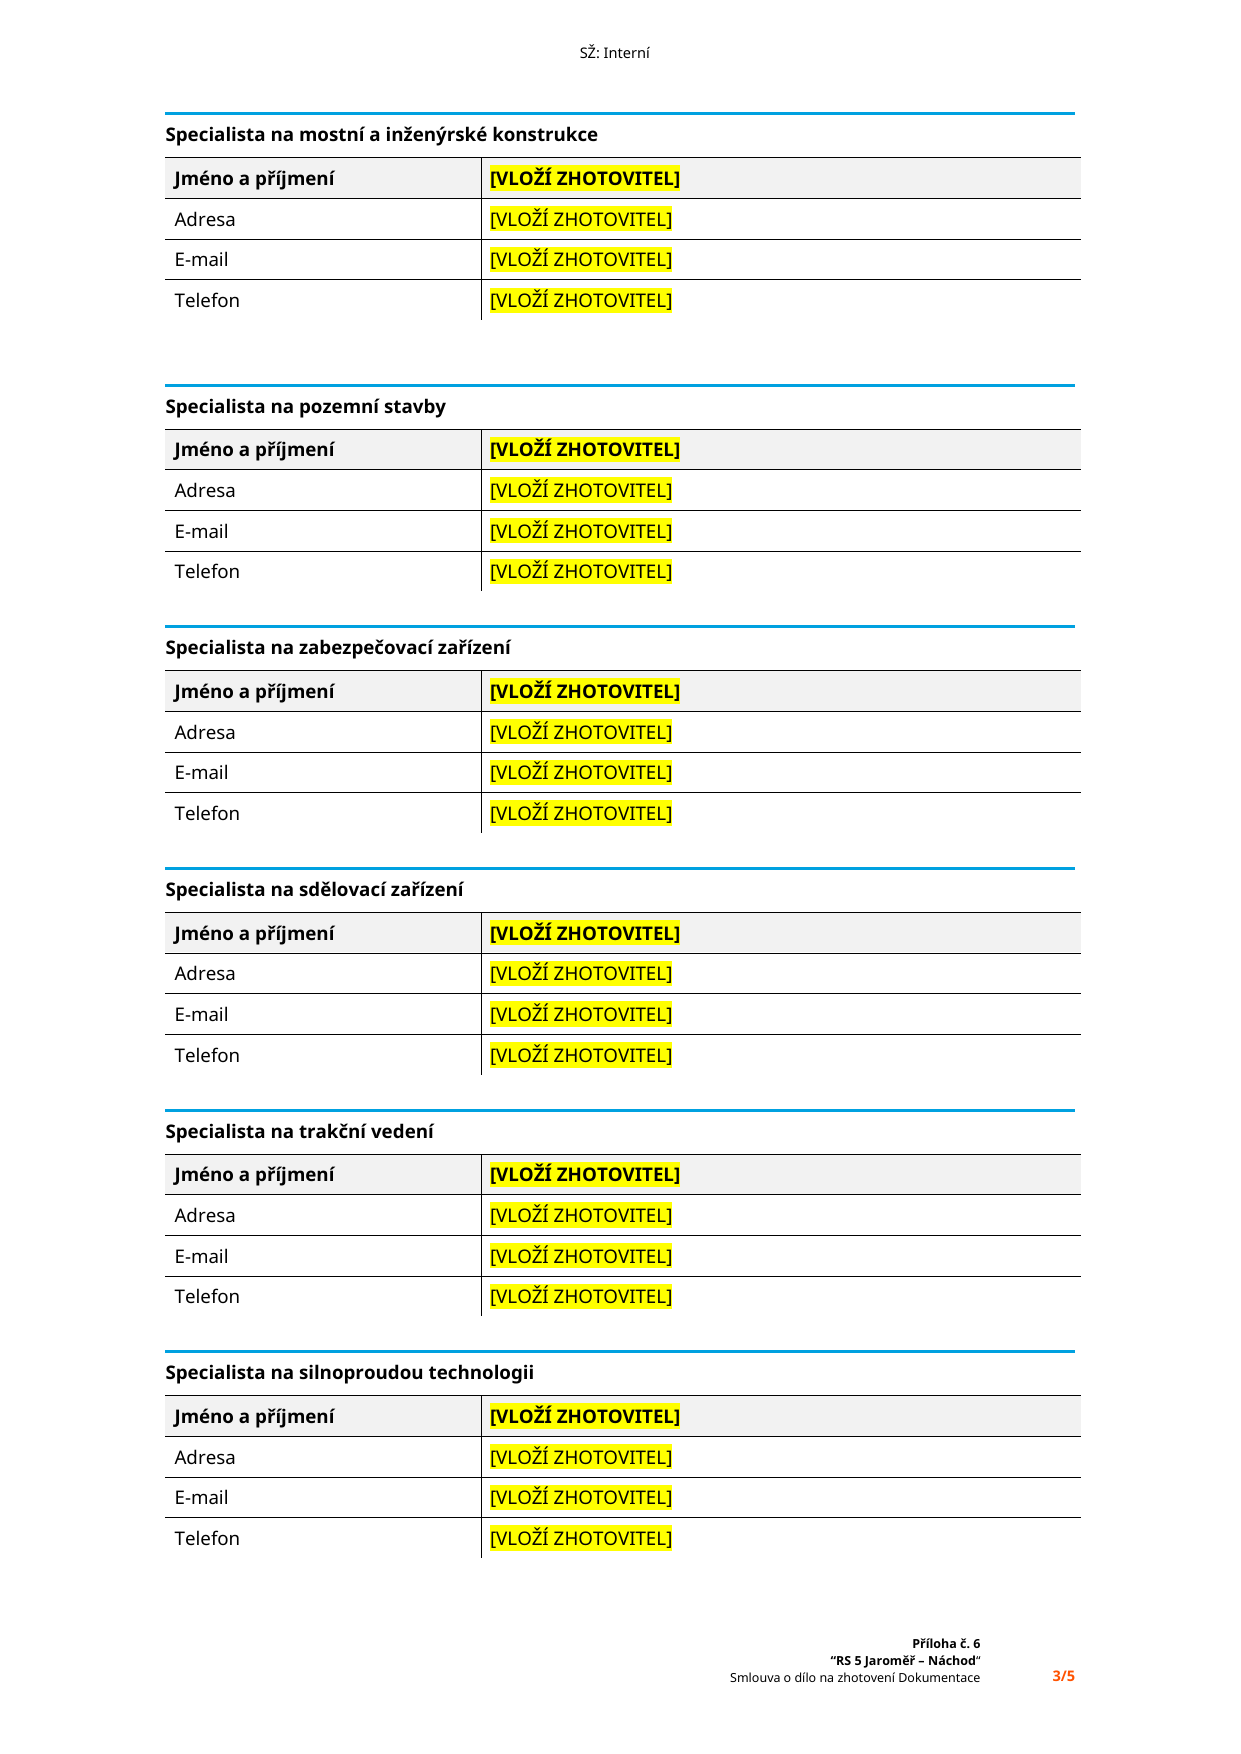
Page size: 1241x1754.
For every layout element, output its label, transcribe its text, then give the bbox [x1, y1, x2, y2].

table_cell E-mail [165, 753, 481, 792]
table_header Jméno a příjmení [165, 1396, 481, 1436]
table_cell [VLOŽÍ ZHOTOVITEL] [482, 994, 1081, 1034]
table_cell [VLOŽÍ ZHOTOVITEL] [482, 552, 1081, 591]
table_header [VLOŽÍ ZHOTOVITEL] [482, 671, 1081, 711]
table_cell Adresa [165, 470, 481, 510]
table_cell Adresa [165, 954, 481, 993]
table_cell [VLOŽÍ ZHOTOVITEL] [482, 280, 1081, 320]
table_cell Telefon [165, 552, 481, 591]
text Specialista na mostní a inženýrské konstrukce [165, 115, 1075, 147]
table_cell [VLOŽÍ ZHOTOVITEL] [482, 793, 1081, 833]
table_header Jméno a příjmení [165, 158, 481, 198]
table_cell [VLOŽÍ ZHOTOVITEL] [482, 199, 1081, 238]
table_header [VLOŽÍ ZHOTOVITEL] [482, 1396, 1081, 1436]
table_header Jméno a příjmení [165, 1155, 481, 1194]
table_cell E-mail [165, 1236, 481, 1276]
table_cell [VLOŽÍ ZHOTOVITEL] [482, 470, 1081, 510]
table_cell [VLOŽÍ ZHOTOVITEL] [482, 1277, 1081, 1316]
table_header [VLOŽÍ ZHOTOVITEL] [482, 913, 1081, 952]
table_cell [VLOŽÍ ZHOTOVITEL] [482, 511, 1081, 551]
table_cell Adresa [165, 1437, 481, 1477]
table_cell E-mail [165, 994, 481, 1034]
table_cell [VLOŽÍ ZHOTOVITEL] [482, 1195, 1081, 1235]
table_cell [VLOŽÍ ZHOTOVITEL] [482, 1035, 1081, 1075]
table_cell Telefon [165, 280, 481, 320]
table_cell Telefon [165, 1277, 481, 1316]
table_cell E-mail [165, 240, 481, 279]
table_cell [VLOŽÍ ZHOTOVITEL] [482, 1236, 1081, 1276]
table_header [VLOŽÍ ZHOTOVITEL] [482, 430, 1081, 469]
table_cell [VLOŽÍ ZHOTOVITEL] [482, 1478, 1081, 1517]
table_header Jméno a příjmení [165, 913, 481, 952]
text Specialista na sdělovací zařízení [165, 870, 1075, 902]
table_header Jméno a příjmení [165, 430, 481, 469]
text Specialista na trakční vedení [165, 1112, 1075, 1143]
table_header Jméno a příjmení [165, 671, 481, 711]
text Specialista na zabezpečovací zařízení [165, 628, 1075, 660]
text Specialista na pozemní stavby [165, 387, 1075, 418]
table_header [VLOŽÍ ZHOTOVITEL] [482, 1155, 1081, 1194]
table_cell E-mail [165, 511, 481, 551]
table_header [VLOŽÍ ZHOTOVITEL] [482, 158, 1081, 198]
table_cell [VLOŽÍ ZHOTOVITEL] [482, 240, 1081, 279]
table_cell [VLOŽÍ ZHOTOVITEL] [482, 712, 1081, 752]
table_cell Adresa [165, 712, 481, 752]
table_cell [VLOŽÍ ZHOTOVITEL] [482, 954, 1081, 993]
table_cell Telefon [165, 1035, 481, 1075]
table_cell Telefon [165, 1518, 481, 1558]
table_cell Adresa [165, 1195, 481, 1235]
table_cell [VLOŽÍ ZHOTOVITEL] [482, 1518, 1081, 1558]
table_cell [VLOŽÍ ZHOTOVITEL] [482, 753, 1081, 792]
text Specialista na silnoproudou technologii [165, 1353, 1075, 1385]
table_cell Adresa [165, 199, 481, 238]
table_cell Telefon [165, 793, 481, 833]
table_cell [VLOŽÍ ZHOTOVITEL] [482, 1437, 1081, 1477]
table_cell E-mail [165, 1478, 481, 1517]
